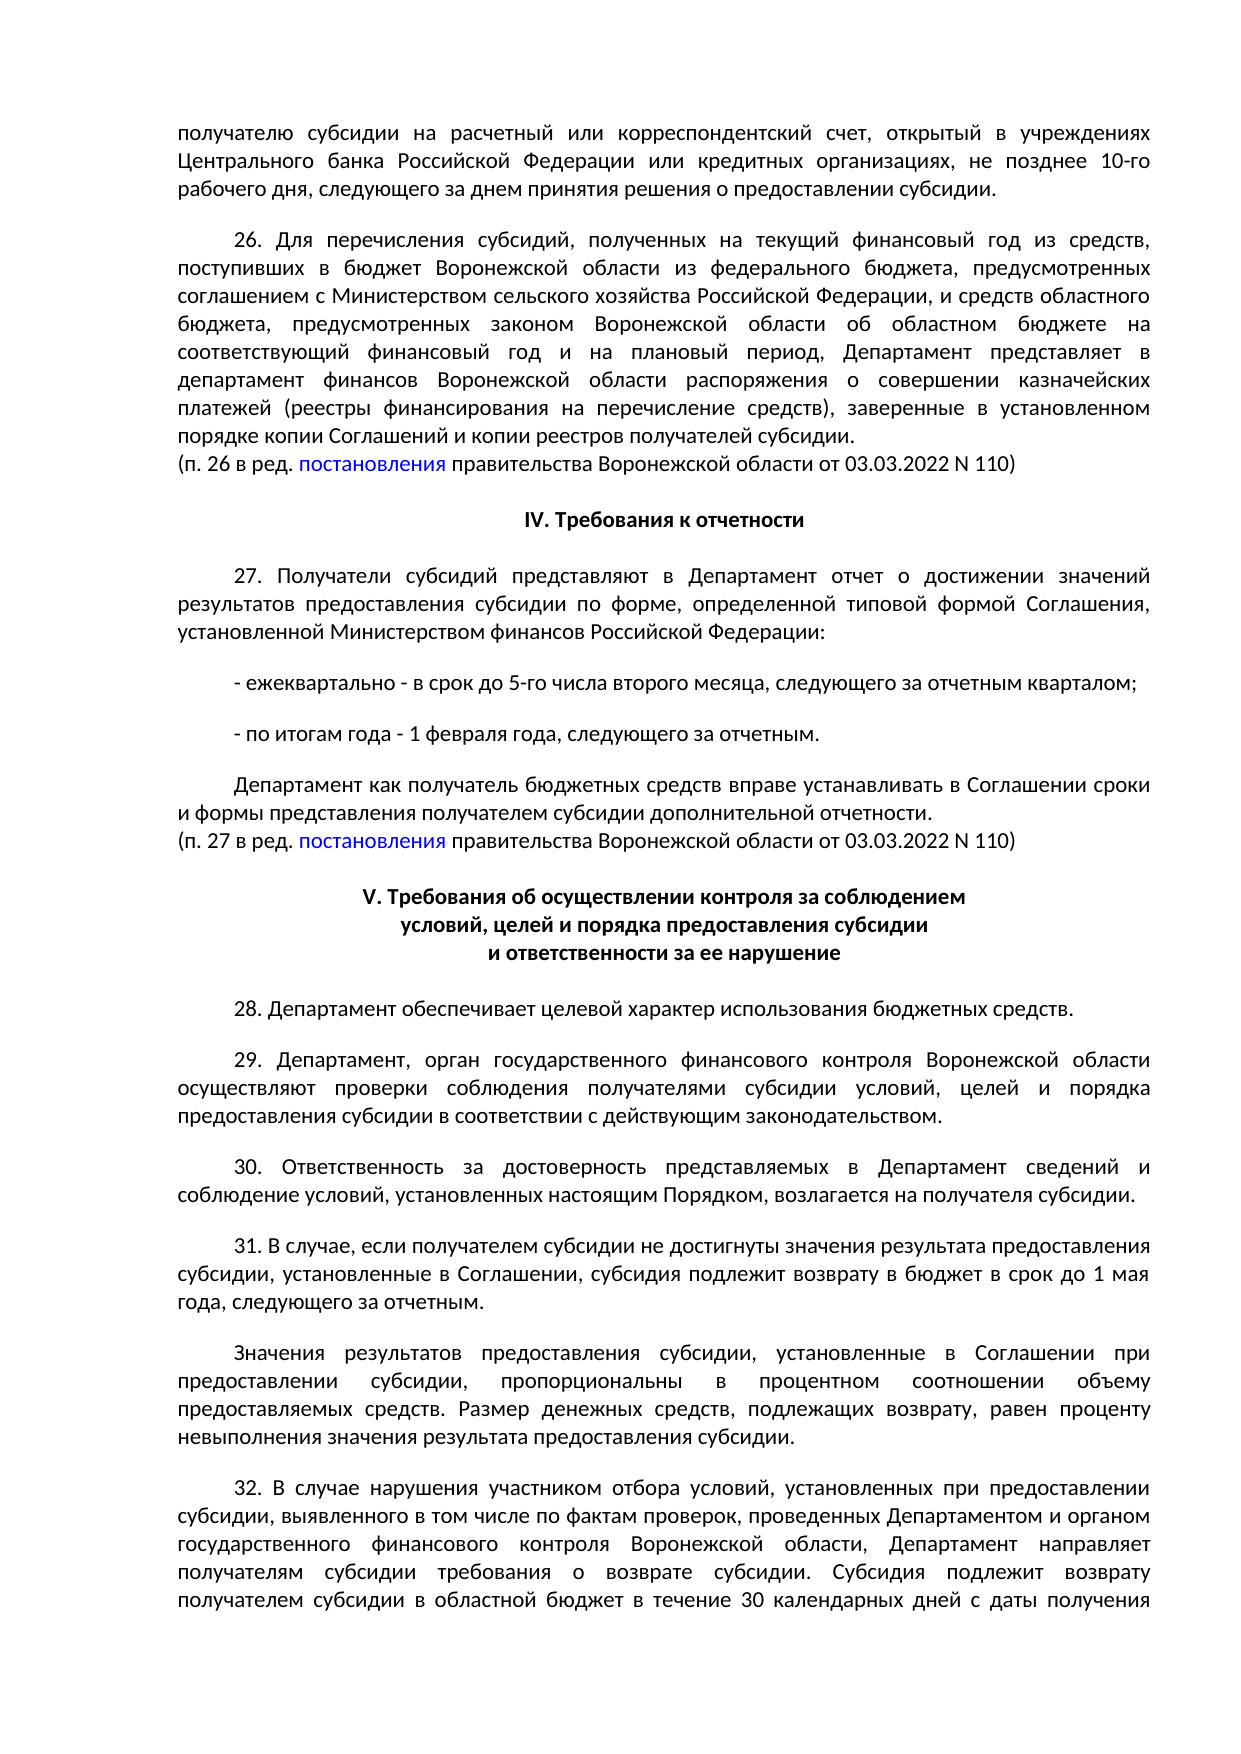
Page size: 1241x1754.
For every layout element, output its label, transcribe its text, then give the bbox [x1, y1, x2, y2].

text 30. Ответственность за достоверность представляемых в Департамент сведений и соблюдение условий, установленных настоящим Порядком, возлагается на получателя субсидии. [177, 1152, 1152, 1208]
title условий, целей и порядка предоставления субсидии [177, 910, 1152, 938]
title IV. Требования к отчетности [177, 505, 1152, 533]
text Значения результатов предоставления субсидии, установленные в Соглашении при предоставлении субсидии, пропорциональны в процентном соотношении объему предоставляемых средств. Размер денежных средств, подлежащих возврату, равен проценту невыполнения значения результата предоставления субсидии. [177, 1338, 1152, 1450]
text 26. Для перечисления субсидий, полученных на текущий финансовый год из средств, поступивших в бюджет Воронежской области из федерального бюджета, предусмотренных соглашением с Министерством сельского хозяйства Российской Федерации, и средств областного бюджета, предусмотренных законом Воронежской области об областном бюджете на соответствующий финансовый год и на плановый период, Департамент представляет в департамент финансов Воронежской области распоряжения о совершении казначейских платежей (реестры финансирования на перечисление средств), заверенные в установленном порядке копии Соглашений и копии реестров получателей субсидии. [177, 225, 1152, 449]
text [177, 118, 1152, 202]
text 28. Департамент обеспечивает целевой характер использования бюджетных средств. [177, 994, 1152, 1022]
title V. Требования об осуществлении контроля за соблюдением [177, 882, 1152, 910]
text (п. 26 в ред. постановления правительства Воронежской области от 03.03.2022 N 110) [177, 449, 1152, 477]
text 29. Департамент, орган государственного финансового контроля Воронежской области осуществляют проверки соблюдения получателями субсидии условий, целей и порядка предоставления субсидии в соответствии с действующим законодательством. [177, 1045, 1152, 1129]
text - ежеквартально - в срок до 5-го числа второго месяца, следующего за отчетным кварталом; [177, 668, 1152, 696]
title и ответственности за ее нарушение [177, 938, 1152, 966]
text Департамент как получатель бюджетных средств вправе устанавливать в Соглашении сроки и формы представления получателем субсидии дополнительной отчетности. [177, 770, 1152, 826]
text 31. В случае, если получателем субсидии не достигнуты значения результата предоставления субсидии, установленные в Соглашении, субсидия подлежит возврату в бюджет в срок до 1 мая года, следующего за отчетным. [177, 1231, 1152, 1315]
text - по итогам года - 1 февраля года, следующего за отчетным. [177, 719, 1152, 747]
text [177, 1473, 1152, 1613]
text 27. Получатели субсидий представляют в Департамент отчет о достижении значений результатов предоставления субсидии по форме, определенной типовой формой Соглашения, установленной Министерством финансов Российской Федерации: [177, 561, 1152, 645]
text (п. 27 в ред. постановления правительства Воронежской области от 03.03.2022 N 110) [177, 826, 1152, 854]
